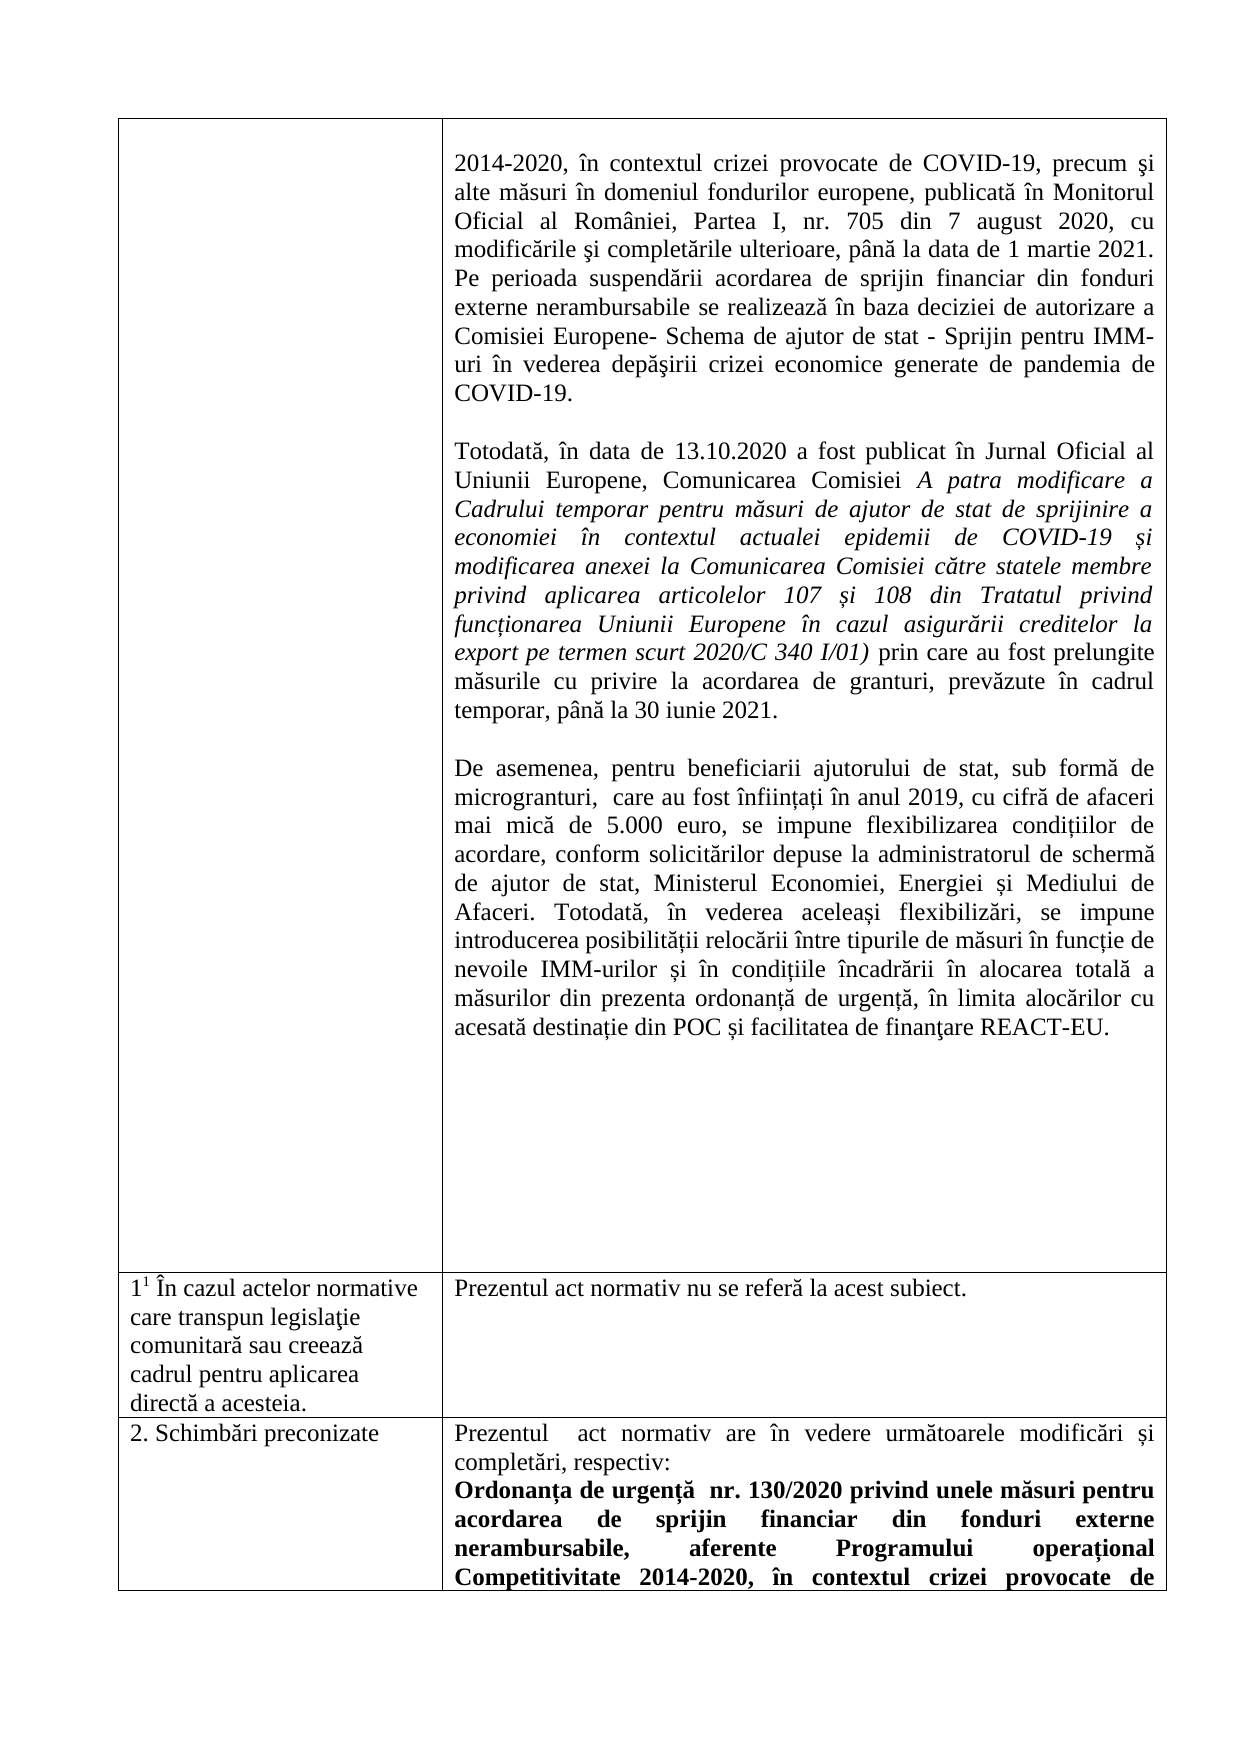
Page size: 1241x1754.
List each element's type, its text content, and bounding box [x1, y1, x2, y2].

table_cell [119, 1418, 442, 1590]
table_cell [443, 1418, 1166, 1590]
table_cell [443, 119, 1166, 1272]
table_cell Prezentul act normativ nu se referă la acest subiect. [443, 1273, 1166, 1417]
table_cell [119, 119, 442, 1272]
table_cell 11 În cazul actelor normative care transpun legislaţie comunitară sau creează cadrul pentru aplicarea directă a acesteia. [119, 1273, 442, 1417]
